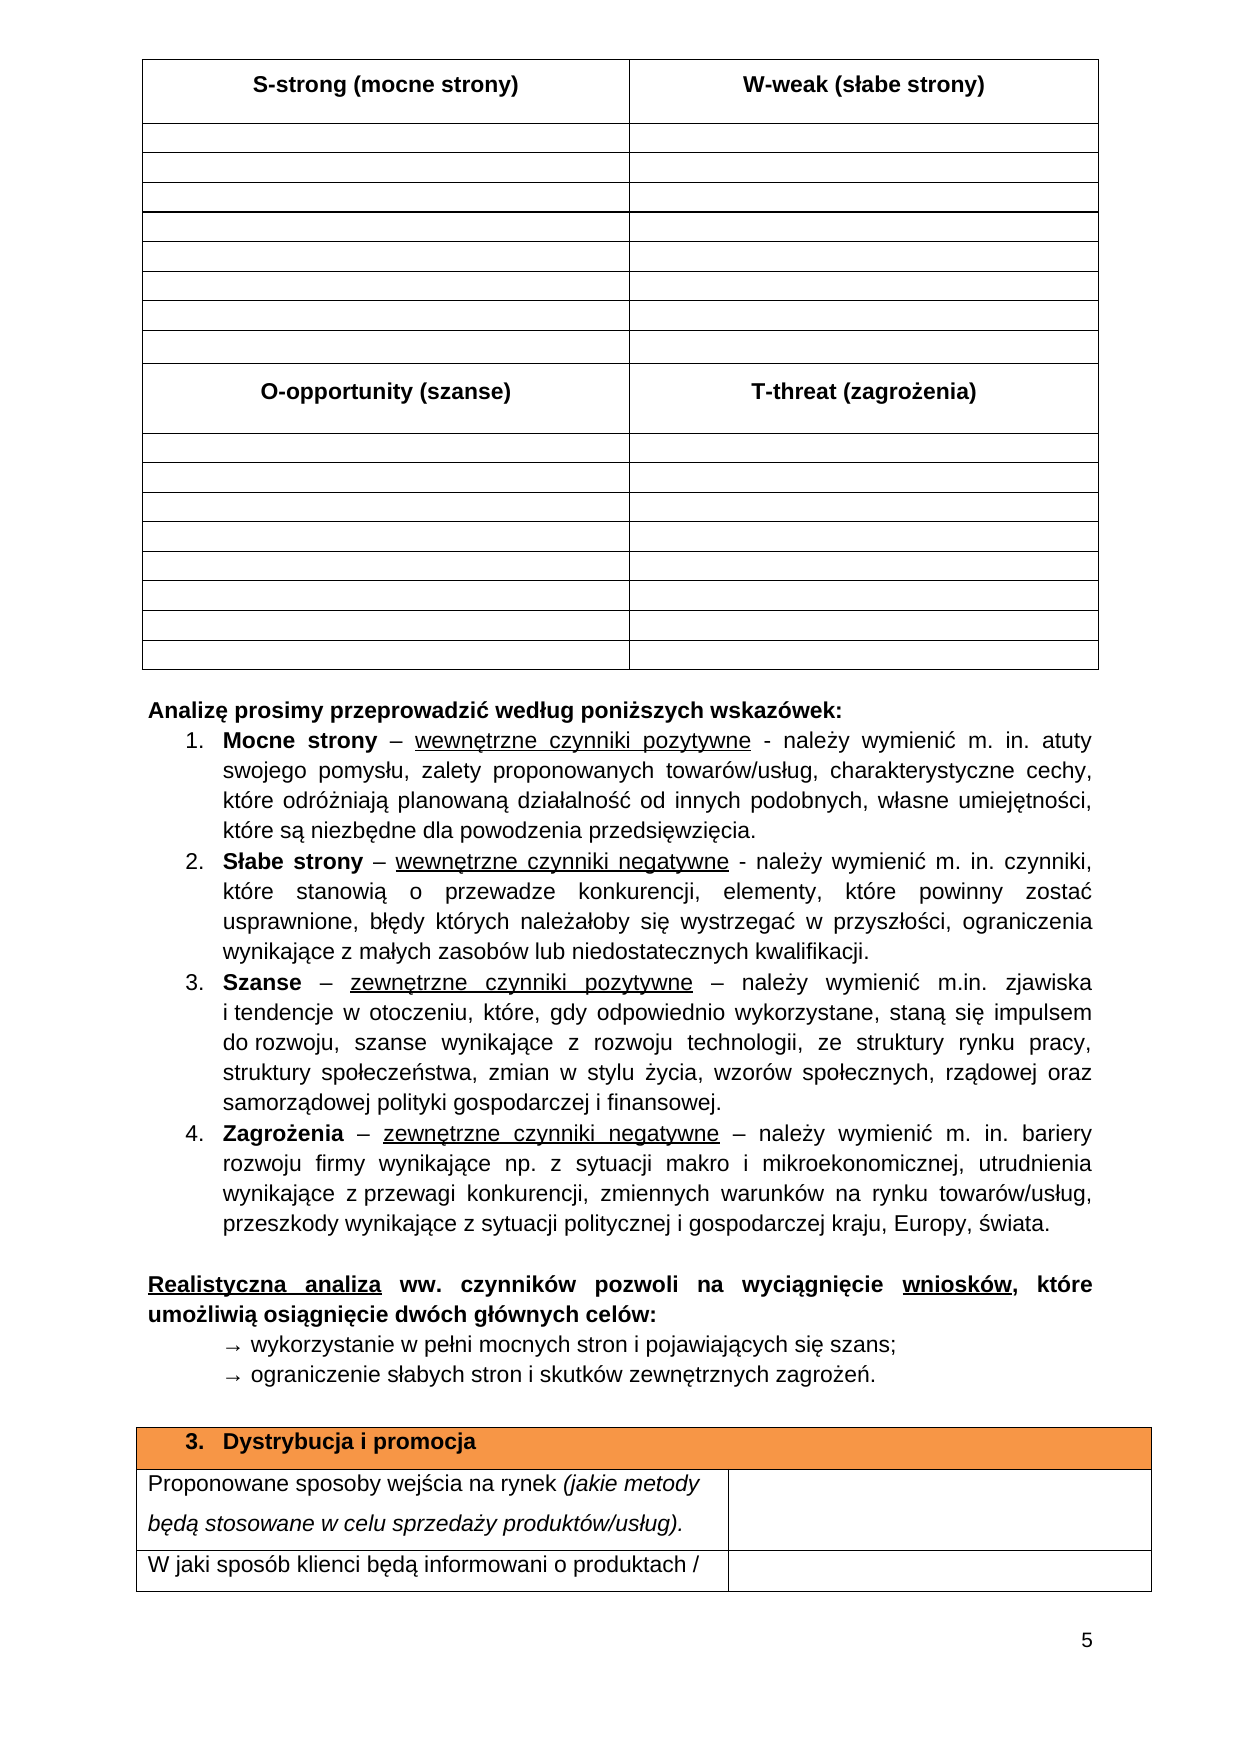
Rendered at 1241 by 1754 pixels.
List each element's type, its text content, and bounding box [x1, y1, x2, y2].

table_cell [630, 581, 1098, 610]
text Analizę prosimy przeprowadzić według poniższych wskazówek: [148, 697, 1093, 723]
list Słabe strony – wewnętrzne czynniki negatywne - należy wymienić m. in. czynniki, które stanowią o przewadze konkurencji, elementy, które powinny zostać usprawnione, błędy których należałoby się wystrzegać w przyszłości, ograniczenia wynikające z małych zasobów lub niedostatecznych kwalifikacji. [185, 848, 1093, 964]
table_cell [630, 183, 1098, 211]
table_cell [143, 242, 629, 271]
text → wykorzystanie w pełni mocnych stron i pojawiających się szans; [148, 1331, 1093, 1357]
text → ograniczenie słabych stron i skutków zewnętrznych zagrożeń. [148, 1361, 1093, 1387]
table_cell [143, 183, 629, 211]
table_cell [143, 213, 629, 241]
table_cell [729, 1551, 1151, 1591]
table_cell [630, 272, 1098, 300]
table_cell [143, 301, 629, 330]
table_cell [137, 1551, 728, 1591]
table_cell [143, 641, 629, 669]
table_cell T-threat (zagrożenia) [630, 364, 1098, 432]
table_cell O-opportunity (szanse) [143, 364, 629, 432]
text Realistyczna analiza ww. czynników pozwoli na wyciągnięcie wniosków, które umożliwią osiągnięcie dwóch głównych celów: [148, 1271, 1093, 1327]
table_cell [630, 522, 1098, 551]
table_cell [630, 301, 1098, 330]
table_cell [143, 522, 629, 551]
table_header S-strong (mocne strony) [143, 60, 629, 123]
table_cell [630, 153, 1098, 182]
table_cell [143, 434, 629, 462]
table_cell [143, 611, 629, 639]
table_cell [630, 552, 1098, 580]
table_cell [143, 463, 629, 492]
table_cell [630, 242, 1098, 271]
table_cell [630, 213, 1098, 241]
table_cell [630, 493, 1098, 521]
table_cell [630, 434, 1098, 462]
table_cell [630, 641, 1098, 669]
table_header Dystrybucja i promocja [137, 1428, 1151, 1469]
table_header W-weak (słabe strony) [630, 60, 1098, 123]
list Szanse – zewnętrzne czynniki pozytywne – należy wymienić m.in. zjawiska i tendencje w otoczeniu, które, gdy odpowiednio wykorzystane, staną się impulsem do rozwoju, szanse wynikające z rozwoju technologii, ze struktury rynku pracy, struktury społeczeństwa, zmian w stylu życia, wzorów społecznych, rządowej oraz samorządowej polityki gospodarczej i finansowej. [185, 968, 1093, 1116]
table_cell [630, 124, 1098, 152]
table_cell [143, 153, 629, 182]
table_cell [143, 272, 629, 300]
table_cell [143, 331, 629, 363]
table_cell Proponowane sposoby wejścia na rynek (jakie metody będą stosowane w celu sprzedaży produktów/usług). [137, 1470, 728, 1550]
table_cell [143, 552, 629, 580]
table_cell [630, 463, 1098, 492]
table_cell [143, 124, 629, 152]
table_cell [143, 493, 629, 521]
table_cell [630, 331, 1098, 363]
table_cell [630, 611, 1098, 639]
table_cell [143, 581, 629, 610]
list Mocne strony – wewnętrzne czynniki pozytywne - należy wymienić m. in. atuty swojego pomysłu, zalety proponowanych towarów/usług, charakterystyczne cechy, które odróżniają planowaną działalność od innych podobnych, własne umiejętności, które są niezbędne dla powodzenia przedsięwzięcia. [185, 727, 1093, 844]
table_cell [729, 1470, 1151, 1550]
list Zagrożenia – zewnętrzne czynniki negatywne – należy wymienić m. in. bariery rozwoju firmy wynikające np. z sytuacji makro i mikroekonomicznej, utrudnienia wynikające z przewagi konkurencji, zmiennych warunków na rynku towarów/usług, przeszkody wynikające z sytuacji politycznej i gospodarczej kraju, Europy, świata. [185, 1119, 1093, 1236]
